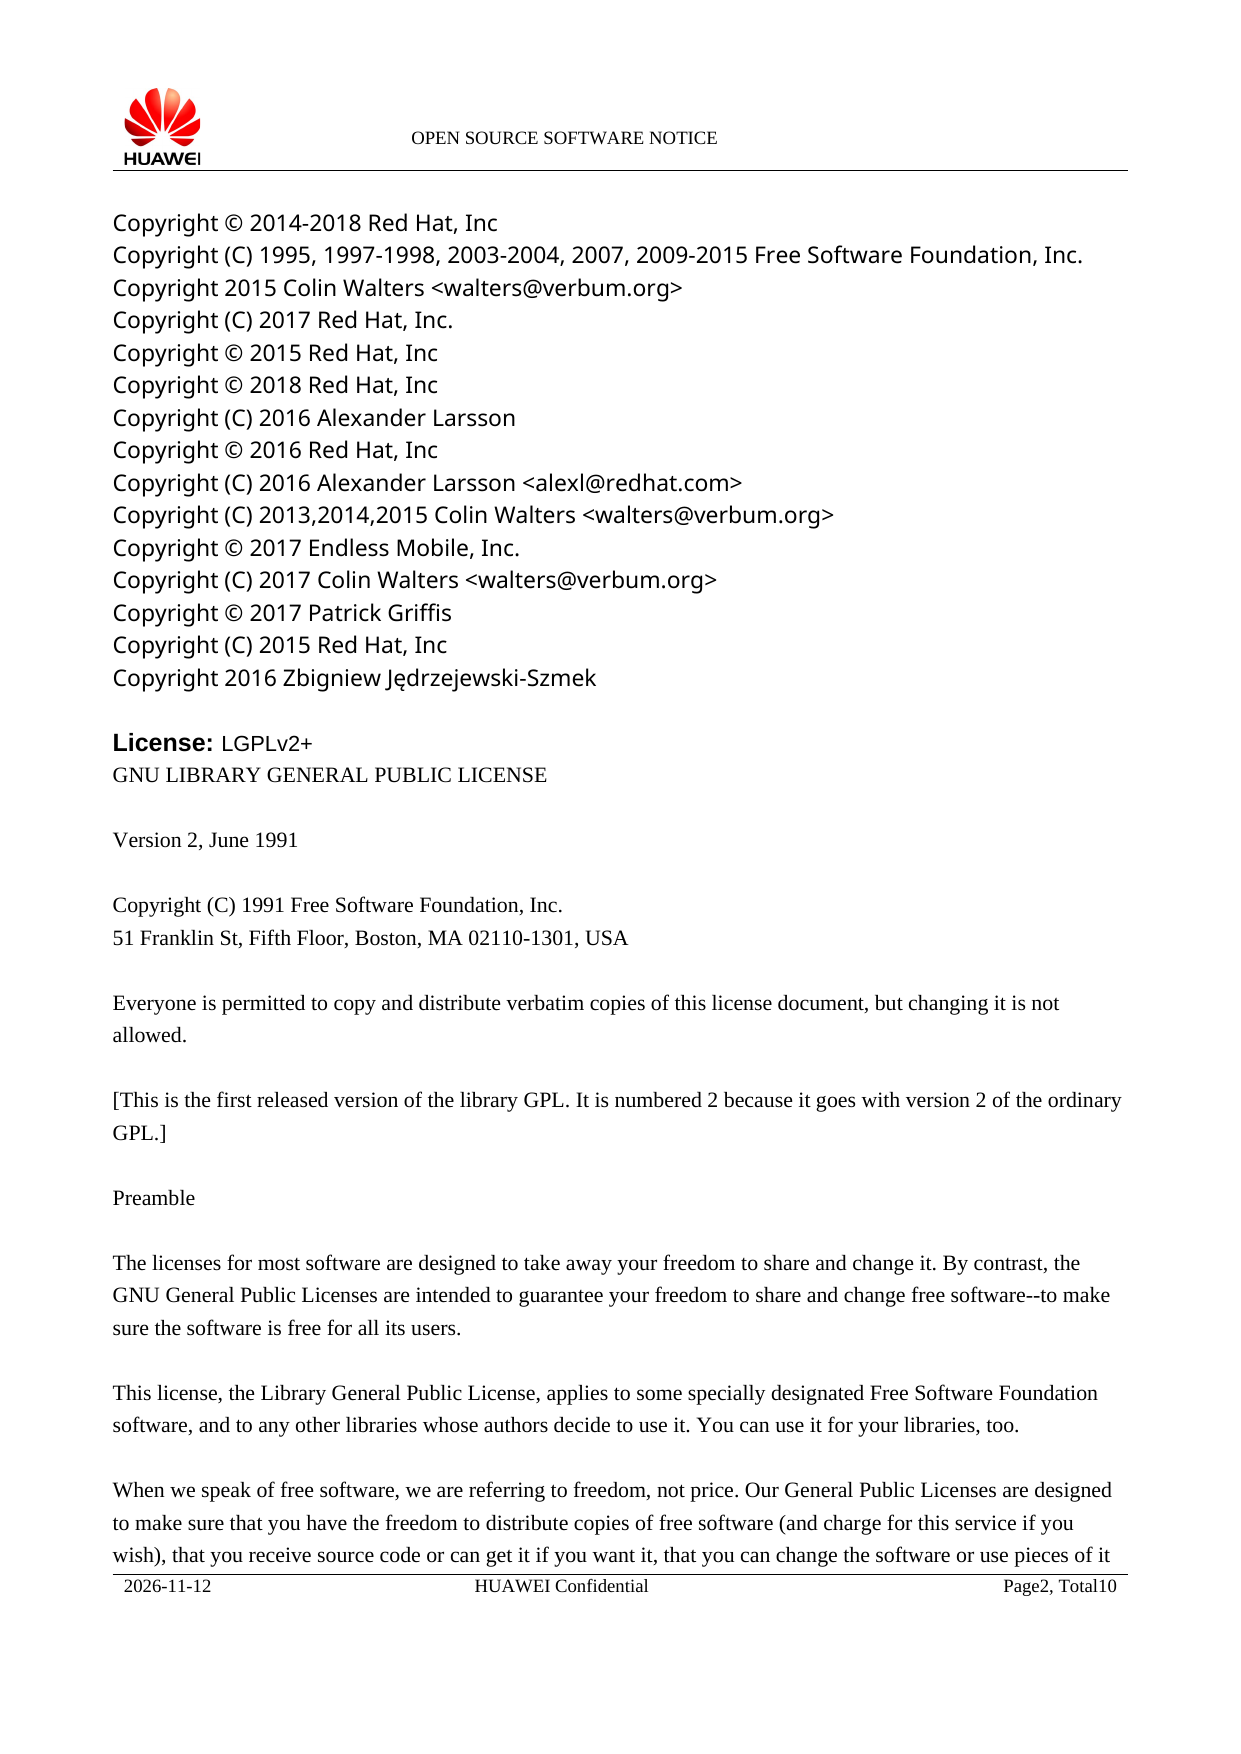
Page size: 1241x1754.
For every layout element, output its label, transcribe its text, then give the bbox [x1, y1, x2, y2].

text License: LGPLv2+ [112, 726, 1128, 759]
picture [124, 88, 201, 165]
